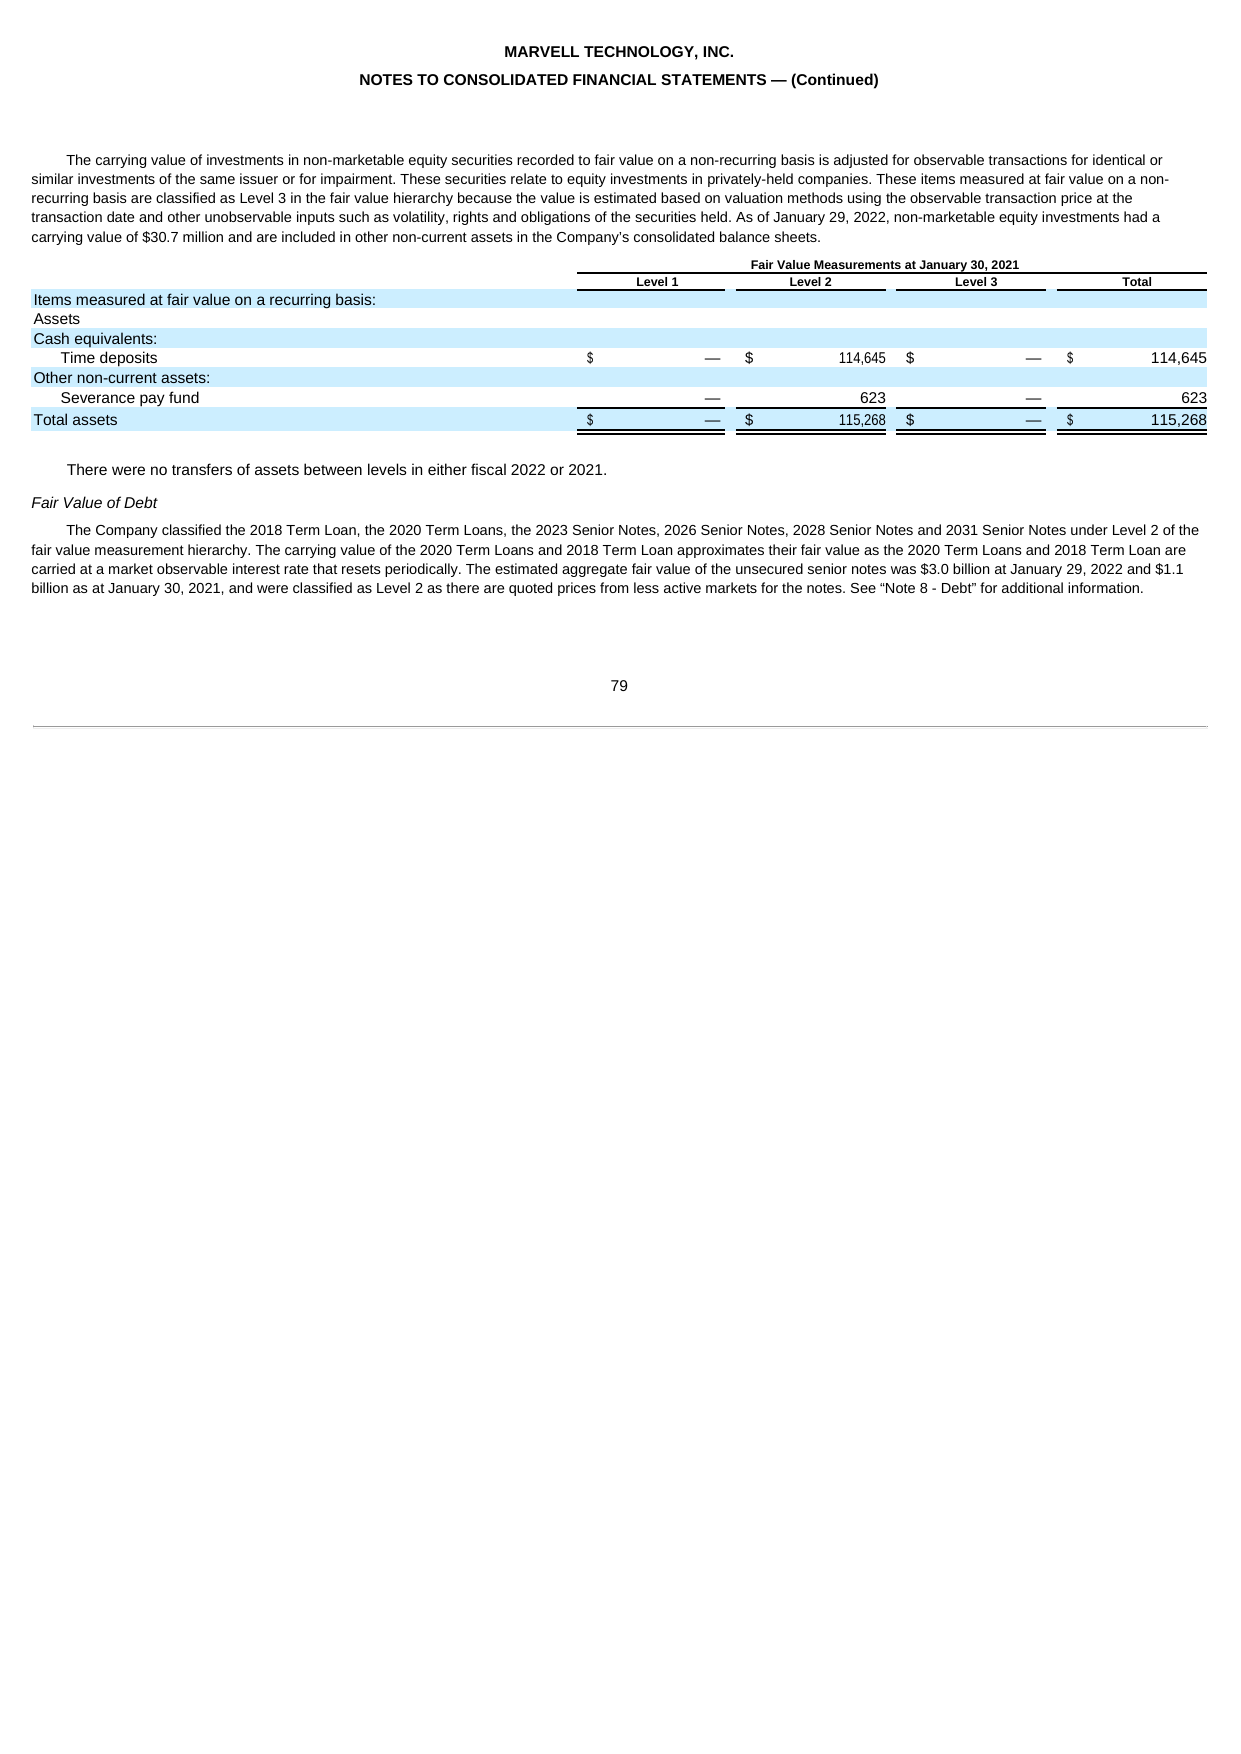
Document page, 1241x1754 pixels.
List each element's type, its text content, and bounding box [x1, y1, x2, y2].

text The Company classified the 2018 Term Loan, the 2020 Term Loans, the 2023 Senior Notes, 2026 Senior Notes, 2028 Senior Notes and 2031 Senior Notes under Level 2 of the fair value measurement hierarchy. The carrying value of the 2020 Term Loans and 2018 Term Loan approximates their fair value as the 2020 Term Loans and 2018 Term Loan are carried at a market observable interest rate that resets periodically. The estimated aggregate fair value of the unsecured senior notes was $3.0 billion at January 29, 2022 and $1.1 billion as at January 30, 2021, and were classified as Level 2 as there are quoted prices from less active markets for the notes. See “Note 8 - Debt” for additional information. [31, 522, 1203, 596]
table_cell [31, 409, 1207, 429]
text There were no transfers of assets between levels in either fiscal 2022 or 2021. [67, 461, 1207, 479]
text Fair Value of Debt [31, 494, 1207, 512]
text The carrying value of investments in non-marketable equity securities recorded to fair value on a non-recurring basis is adjusted for observable transactions for identical or similar investments of the same issuer or for impairment. These securities relate to equity investments in privately-held companies. These items measured at fair value on a non-recurring basis are classified as Level 3 in the fair value hierarchy because the value is estimated based on valuation methods using the observable transaction price at the transaction date and other unobservable inputs such as volatility, rights and obligations of the securities held. As of January 29, 2022, non-marketable equity investments had a carrying value of $30.7 million and are included in other non-current assets in the Company’s consolidated balance sheets. [31, 152, 1192, 245]
picture [30, 723, 1209, 731]
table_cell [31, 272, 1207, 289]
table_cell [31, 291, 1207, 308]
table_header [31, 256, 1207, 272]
text MARVELL TECHNOLOGY, INC. [31, 43, 1207, 61]
text 79 [31, 676, 1207, 694]
text NOTES TO CONSOLIDATED FINANCIAL STATEMENTS — (Continued) [31, 71, 1207, 89]
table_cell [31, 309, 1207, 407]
